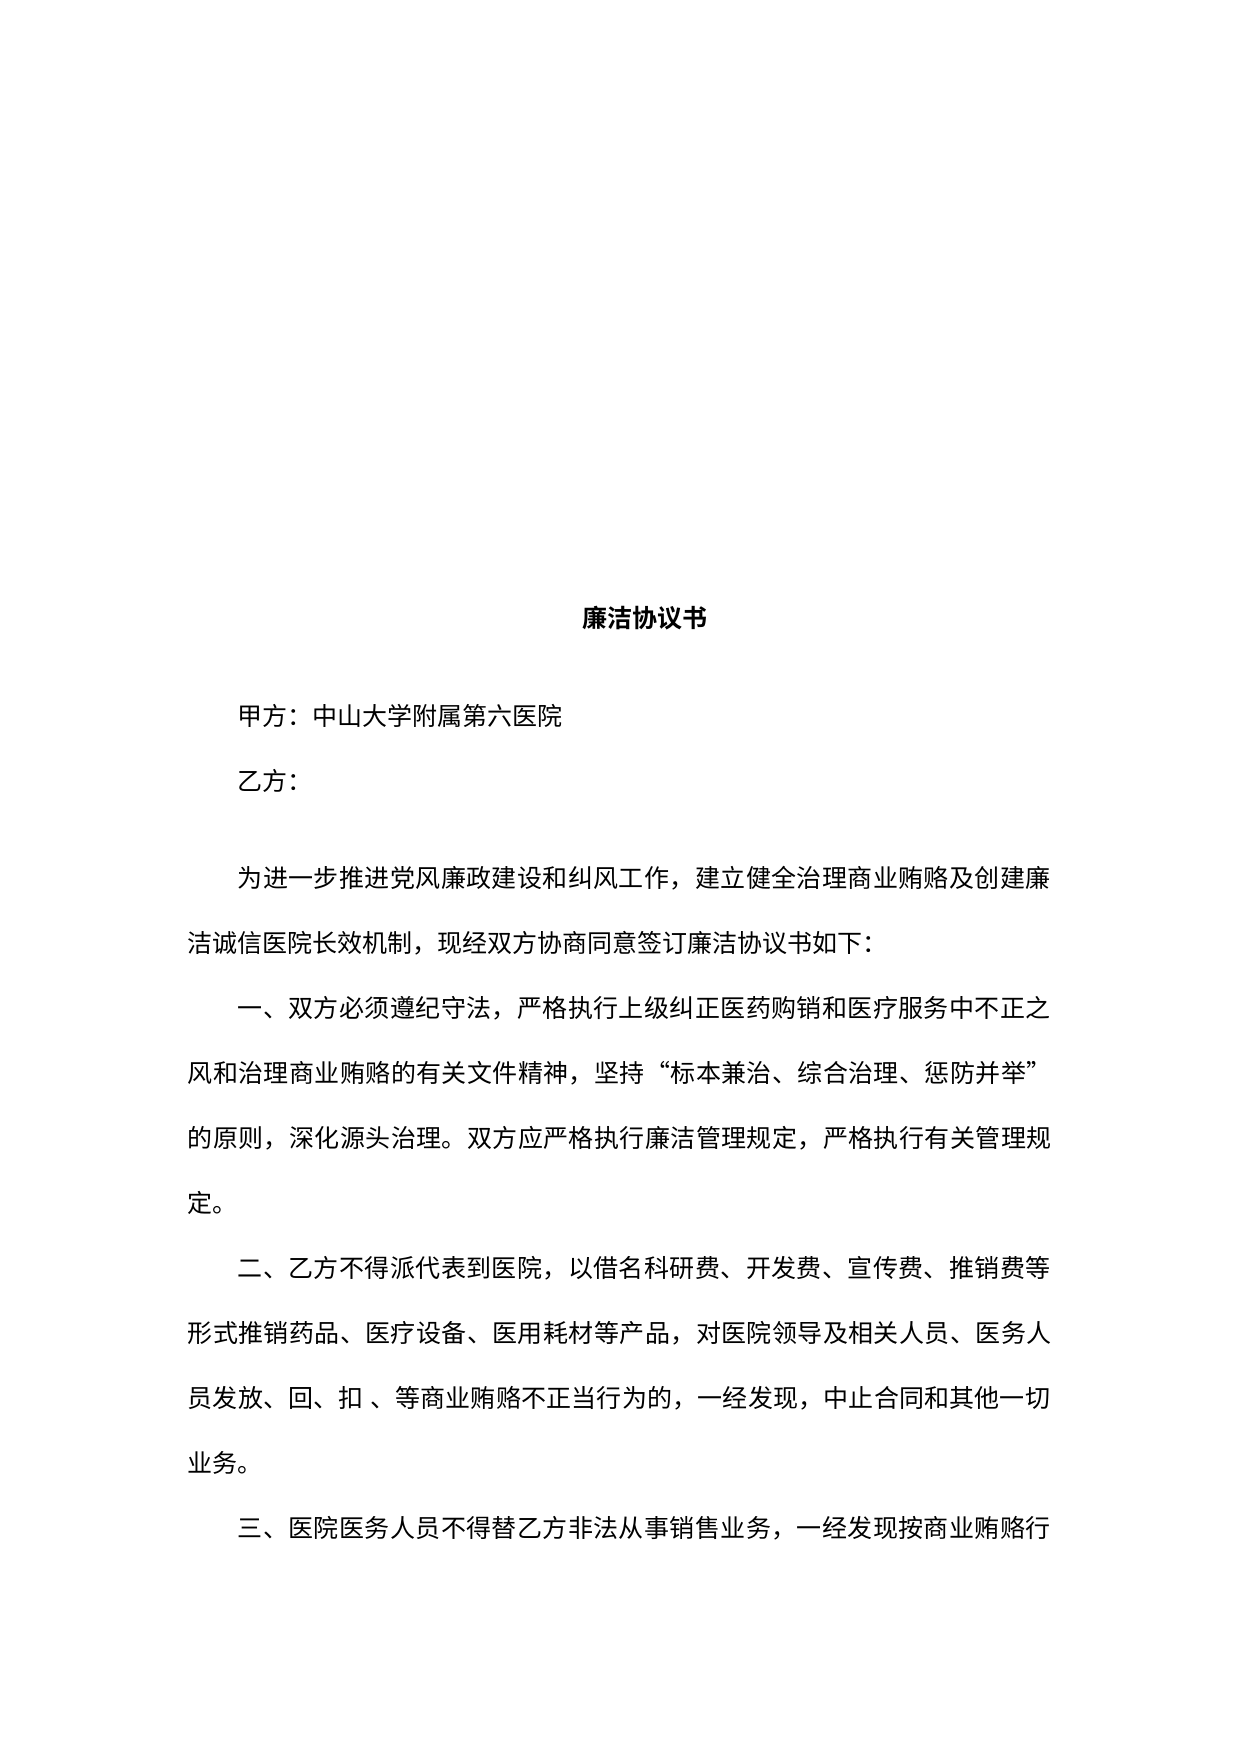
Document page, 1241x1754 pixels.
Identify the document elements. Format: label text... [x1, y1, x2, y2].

text 一、双方必须遵纪守法，严格执行上级纠正医药购销和医疗服务中不正之风和治理商业贿赂的有关文件精神，坚持“标本兼治、综合治理、惩防并举”的原则，深化源头治理。双方应严格执行廉洁管理规定，严格执行有关管理规定。 [187, 974, 1053, 1234]
text 二、乙方不得派代表到医院，以借名科研费、开发费、宣传费、推销费等形式推销药品、医疗设备、医用耗材等产品，对医院领导及相关人员、医务人员发放、回、扣 、等商业贿赂不正当行为的，一经发现，中止合同和其他一切业务。 [187, 1234, 1053, 1494]
text 甲方：中山大学附属第六医院 [187, 682, 1053, 747]
text 为进一步推进党风廉政建设和纠风工作，建立健全治理商业贿赂及创建廉洁诚信医院长效机制，现经双方协商同意签订廉洁协议书如下： [187, 844, 1053, 974]
text 乙方： [187, 747, 1053, 812]
text 廉洁协议书 [187, 584, 1053, 649]
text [187, 1494, 1053, 1559]
